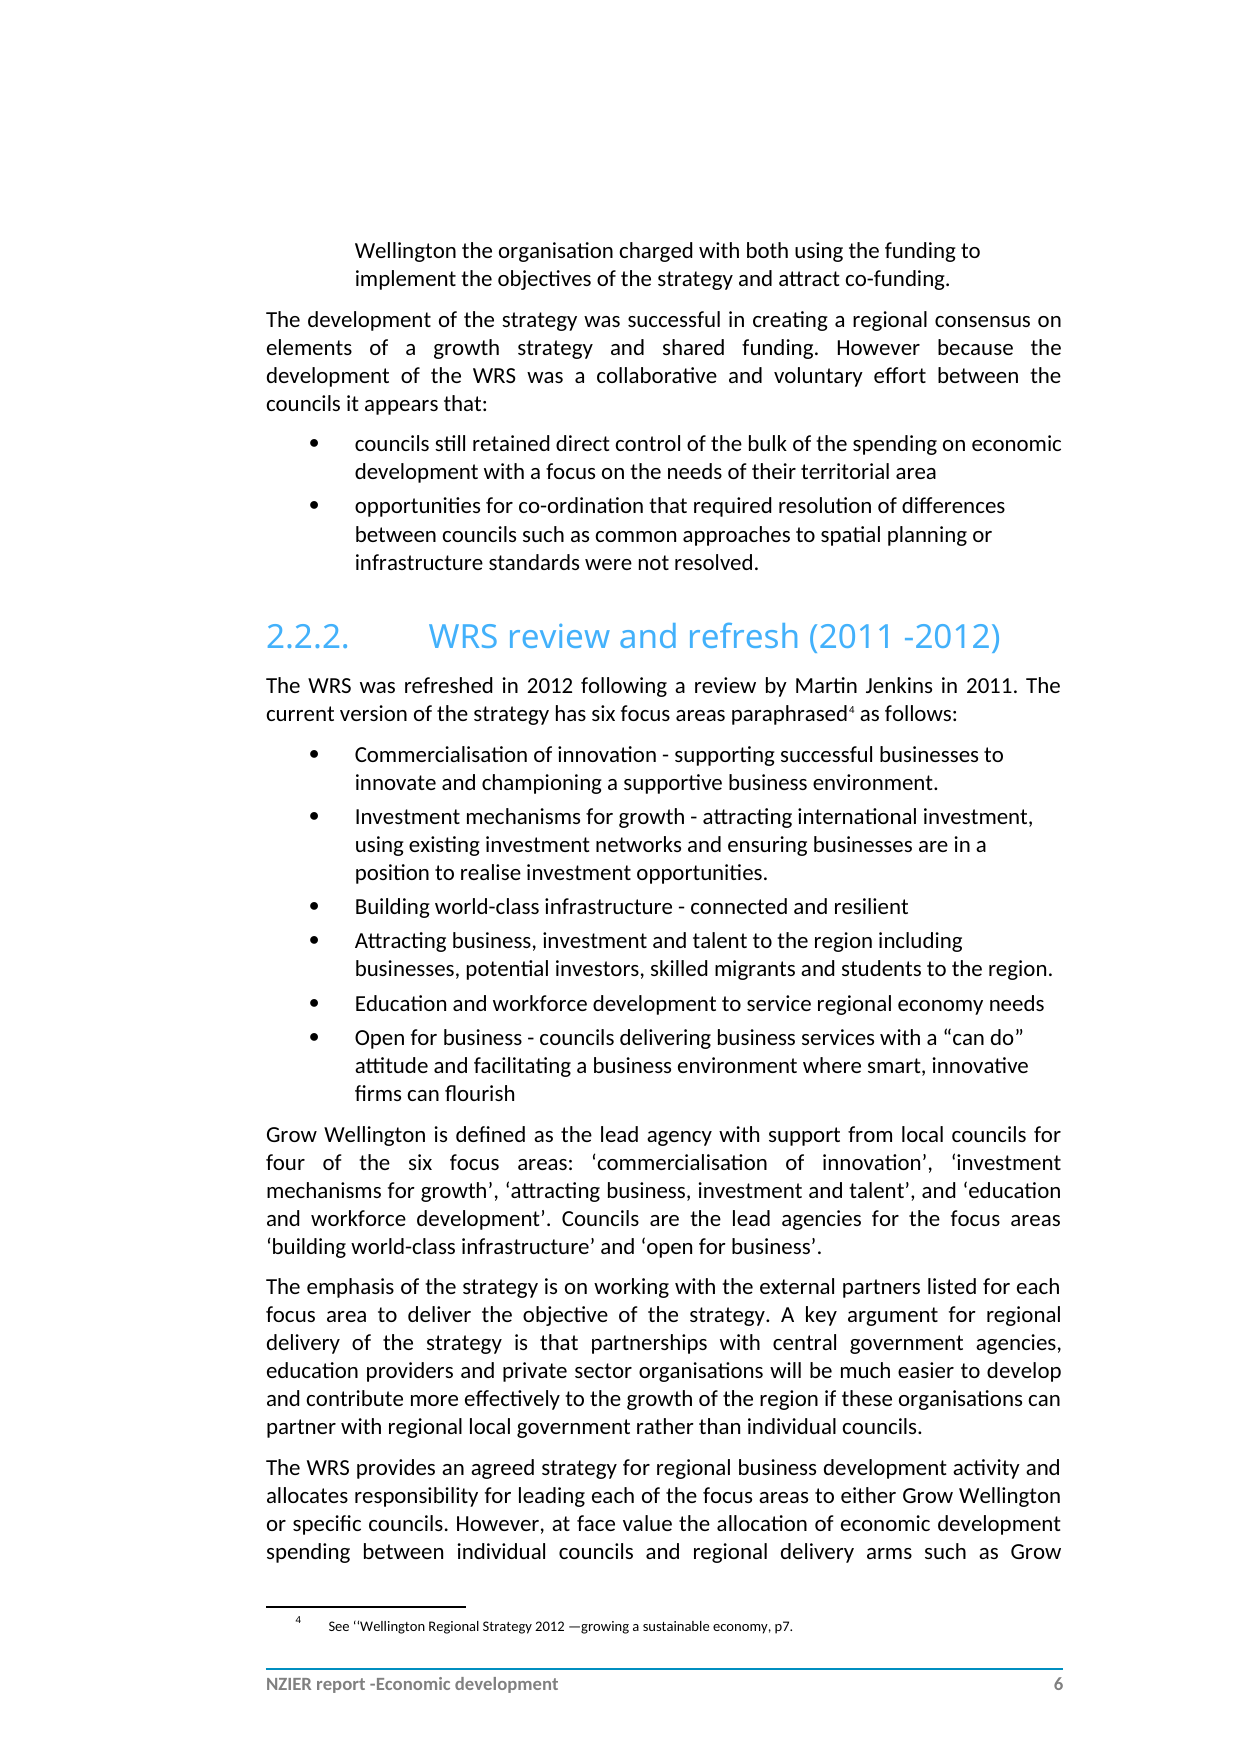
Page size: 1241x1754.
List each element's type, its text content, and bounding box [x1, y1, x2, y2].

subtitle WRS review and refresh (2011 -2012) [266, 613, 1063, 659]
text Building world-class infrastructure - connected and resilient [310, 892, 1063, 920]
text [310, 236, 1063, 292]
text Open for business - councils delivering business services with a “can do” attitude and facilitating a business environment where smart, innovative firms can flourish [310, 1023, 1063, 1107]
text Education and workforce development to service regional economy needs [310, 989, 1063, 1017]
text Commercialisation of innovation - supporting successful businesses to innovate and championing a supportive business environment. [310, 740, 1063, 796]
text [266, 1453, 1063, 1565]
text The emphasis of the strategy is on working with the external partners listed for each focus area to deliver the objective of the strategy. A key argument for regional delivery of the strategy is that partnerships with central government agencies, education providers and private sector organisations will be much easier to develop and contribute more effectively to the growth of the region if these organisations can partner with regional local government rather than individual councils. [266, 1272, 1063, 1440]
text The development of the strategy was successful in creating a regional consensus on elements of a growth strategy and shared funding. However because the development of the WRS was a collaborative and voluntary effort between the councils it appears that: [266, 305, 1063, 417]
text Investment mechanisms for growth - attracting international investment, using existing investment networks and ensuring businesses are in a position to realise investment opportunities. [310, 802, 1063, 886]
text The WRS was refreshed in 2012 following a review by Martin Jenkins in 2011. The current version of the strategy has six focus areas paraphrased as follows: [266, 671, 1063, 727]
text Attracting business, investment and talent to the region including businesses, potential investors, skilled migrants and students to the region. [310, 927, 1063, 983]
text Grow Wellington is defined as the lead agency with support from local councils for four of the six focus areas: ‘commercialisation of innovation’, ‘investment mechanisms for growth’, ‘attracting business, investment and talent’, and ‘education and workforce development’. Councils are the lead agencies for the focus areas ‘building world-class infrastructure’ and ‘open for business’. [266, 1120, 1063, 1260]
text councils still retained direct control of the bulk of the spending on economic development with a focus on the needs of their territorial area [310, 429, 1063, 485]
text opportunities for co-ordination that required resolution of differences between councils such as common approaches to spatial planning or infrastructure standards were not resolved. [310, 492, 1063, 576]
